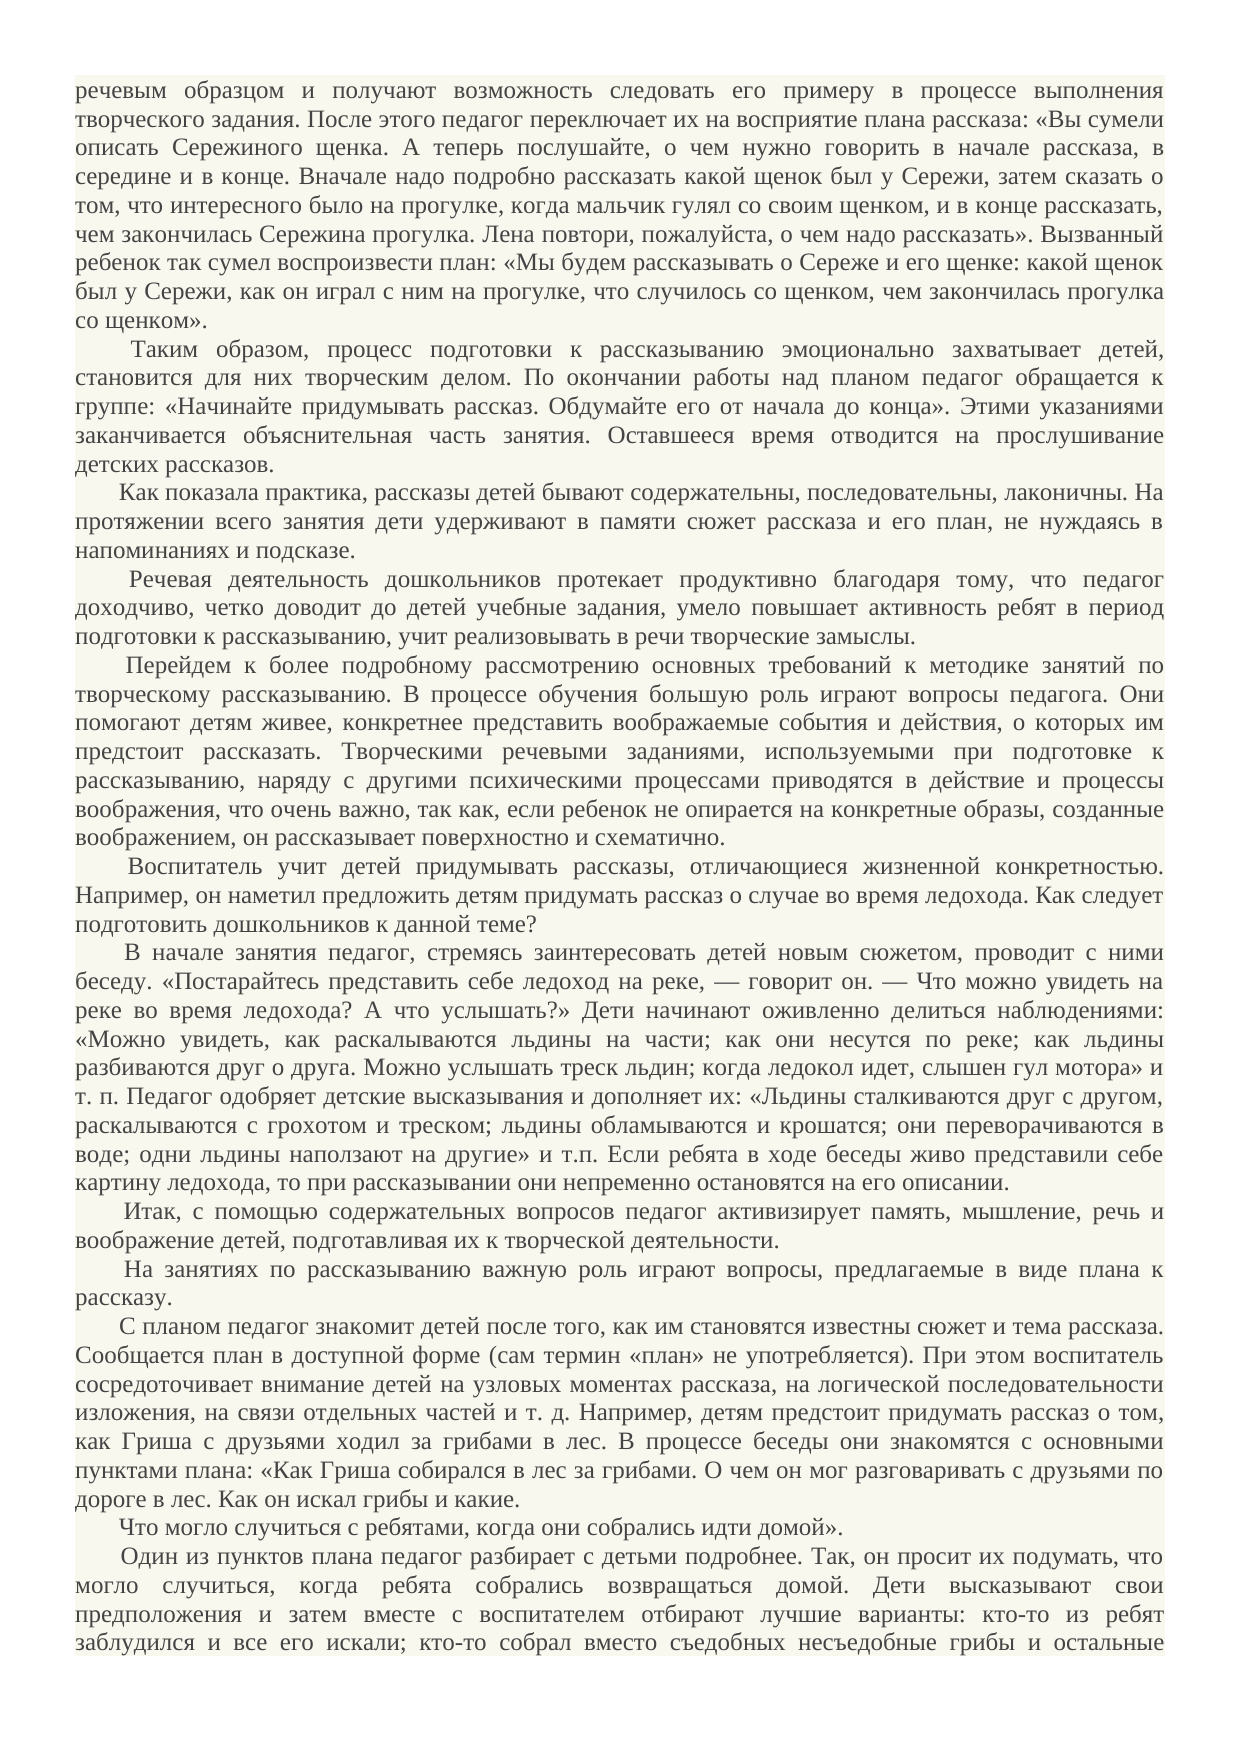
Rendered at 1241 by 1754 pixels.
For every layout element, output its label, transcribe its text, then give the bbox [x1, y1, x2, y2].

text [75, 1541, 1165, 1656]
text С планом педагог знакомит детей после того, как им становятся известны сюжет и тема рассказа. Сообщается план в доступной форме (сам термин «план» не употребляется). При этом воспитатель сосредоточивает внимание детей на узловых моментах рассказа, на логической последовательности изложения, на связи отдельных частей и т. д. Например, детям предстоит придумать рассказ о том, как Гриша с друзьями ходил за грибами в лес. В процессе беседы они знакомятся с основными пунктами плана: «Как Гриша собирался в лес за грибами. О чем он мог разговаривать с друзьями по дороге в лес. Как он искал грибы и какие. [75, 1311, 1165, 1512]
text Воспитатель учит детей придумывать рассказы, отличающиеся жизненной конкретностью. Например, он наметил предложить детям придумать рассказ о случае во время ледохода. Как следует подготовить дошкольников к данной теме? [75, 851, 1165, 937]
text Речевая деятельность дошкольников протекает продуктивно благодаря тому, что педагог доходчиво, четко доводит до детей учебные задания, умело повышает активность ребят в период подготовки к рассказыванию, учит реализовывать в речи творческие замыслы. [75, 564, 1165, 650]
text На занятиях по рассказыванию важную роль играют вопросы, предлагаемые в виде плана к рассказу. [75, 1254, 1165, 1311]
text Перейдем к более подробному рассмотрению основных требований к методике занятий по творческому рассказыванию. В процессе обучения большую роль играют вопросы педагога. Они помогают детям живее, конкретнее представить воображаемые события и действия, о которых им предстоит рассказать. Творческими речевыми заданиями, используемыми при подготовке к рассказыванию, наряду с другими психическими процессами приводятся в действие и процессы воображения, что очень важно, так как, если ребенок не опирается на конкретные образы, созданные воображением, он рассказывает поверхностно и схематично. [75, 650, 1165, 851]
text Что могло случиться с ребятами, когда они собрались идти домой». [75, 1512, 1165, 1541]
text Как показала практика, рассказы детей бывают содержательны, последовательны, лаконичны. На протяжении всего занятия дети удерживают в памяти сюжет рассказа и его план, не нуждаясь в напоминаниях и подсказе. [75, 477, 1165, 564]
text Таким образом, процесс подготовки к рассказыванию эмоционально захватывает детей, становится для них творческим делом. По окончании работы над планом педагог обращается к группе: «Начинайте придумывать рассказ. Обдумайте его от начала до конца». Этими указаниями заканчивается объяснительная часть занятия. Оставшееся время отводится на прослушивание детских рассказов. [75, 334, 1165, 477]
text Итак, с помощью содержательных вопросов педагог активизирует память, мышление, речь и воображение детей, подготавливая их к творческой деятельности. [75, 1196, 1165, 1254]
text В начале занятия педагог, стремясь заинтересовать детей новым сюжетом, проводит с ними беседу. «Постарайтесь представить себе ледоход на реке, — говорит он. — Что можно увидеть на реке во время ледохода? А что услышать?» Дети начинают оживленно делиться наблюдениями: «Можно увидеть, как раскалываются льдины на части; как они несутся по реке; как льдины разбиваются друг о друга. Можно услышать треск льдин; когда ледокол идет, слышен гул мотора» и т. п. Педагог одобряет детские высказывания и дополняет их: «Льдины сталкиваются друг с другом, раскалываются с грохотом и треском; льдины обламываются и крошатся; они переворачиваются в воде; одни льдины наползают на другие» и т.п. Если ребята в ходе беседы живо представили себе картину ледохода, то при рассказывании они непременно остановятся на его описании. [75, 937, 1165, 1196]
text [75, 75, 1165, 334]
